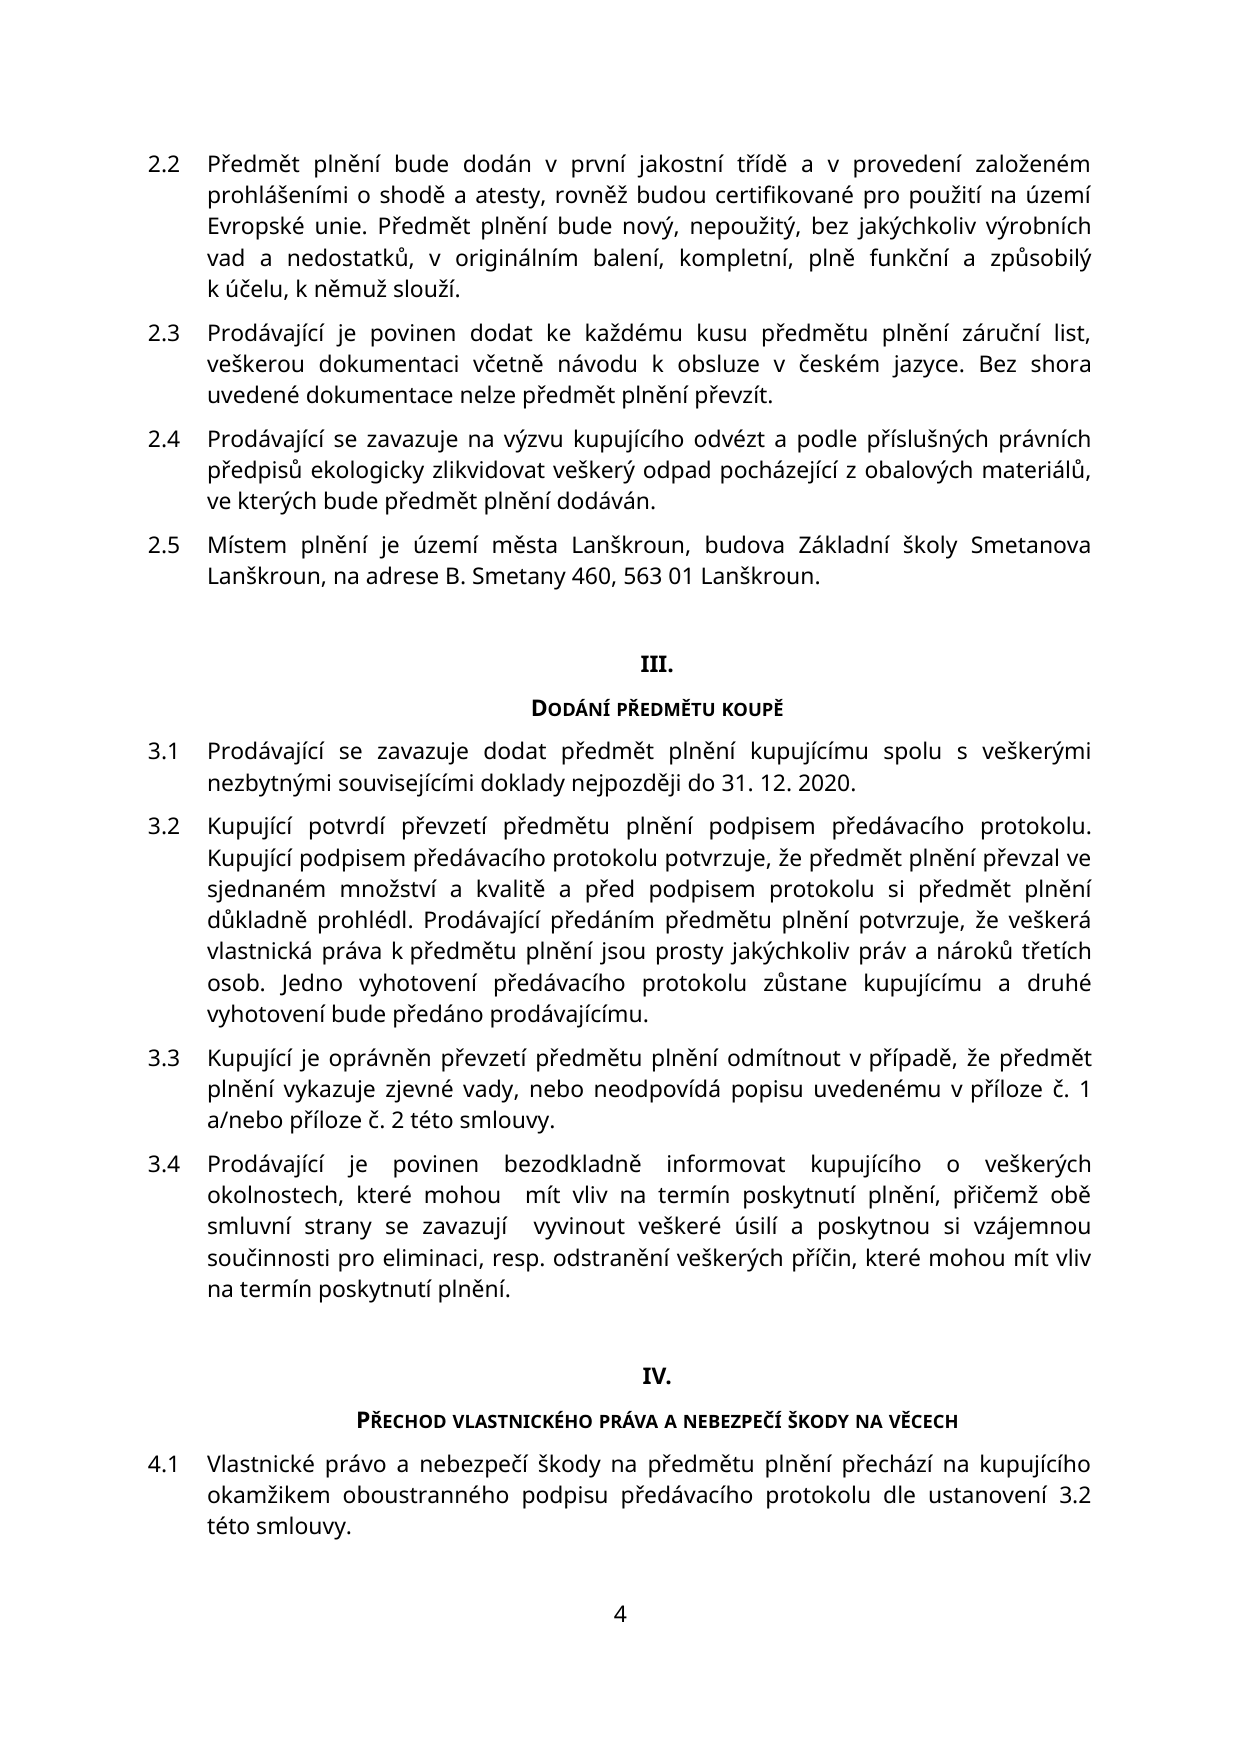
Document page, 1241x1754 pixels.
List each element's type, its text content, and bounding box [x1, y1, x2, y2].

list Prodávající je povinen dodat ke každému kusu předmětu plnění záruční list, veškerou dokumentaci včetně návodu k obsluze v českém jazyce. Bez shora uvedené dokumentace nelze předmět plnění převzít. [148, 316, 1092, 410]
list Prodávající se zavazuje dodat předmět plnění kupujícímu spolu s veškerými nezbytnými souvisejícími doklady nejpozději do 31. 12. 2020. [148, 735, 1092, 798]
text III. [221, 648, 1092, 679]
text Dodání předmětu koupě [221, 691, 1092, 723]
list Předmět plnění bude dodán v první jakostní třídě a v provedení založeném prohlášeními o shodě a atesty, rovněž budou certifikované pro použití na území Evropské unie. Předmět plnění bude nový, nepoužitý, bez jakýchkoliv výrobních vad a nedostatků, v originálním balení, kompletní, plně funkční a způsobilý k účelu, k němuž slouží. [148, 148, 1092, 304]
list Kupující je oprávněn převzetí předmětu plnění odmítnout v případě, že předmět plnění vykazuje zjevné vady, nebo neodpovídá popisu uvedenému v příloze č. 1 a/nebo příloze č. 2 této smlouvy. [148, 1041, 1092, 1135]
list Vlastnické právo a nebezpečí škody na předmětu plnění přechází na kupujícího okamžikem oboustranného podpisu předávacího protokolu dle ustanovení 3.2 této smlouvy. [148, 1448, 1092, 1541]
list Místem plnění je území města Lanškroun, budova Základní školy Smetanova Lanškroun, na adrese B. Smetany 460, 563 01 Lanškroun. [148, 529, 1092, 591]
text IV. [221, 1360, 1092, 1391]
list Prodávající je povinen bezodkladně informovat kupujícího o veškerých okolnostech, které mohou mít vliv na termín poskytnutí plnění, přičemž obě smluvní strany se zavazují vyvinout veškeré úsilí a poskytnou si vzájemnou součinnosti pro eliminaci, resp. odstranění veškerých příčin, které mohou mít vliv na termín poskytnutí plnění. [148, 1148, 1092, 1304]
list Kupující potvrdí převzetí předmětu plnění podpisem předávacího protokolu. Kupující podpisem předávacího protokolu potvrzuje, že předmět plnění převzal ve sjednaném množství a kvalitě a před podpisem protokolu si předmět plnění důkladně prohlédl. Prodávající předáním předmětu plnění potvrzuje, že veškerá vlastnická práva k předmětu plnění jsou prosty jakýchkoliv práv a nároků třetích osob. Jedno vyhotovení předávacího protokolu zůstane kupujícímu a druhé vyhotovení bude předáno prodávajícímu. [148, 810, 1092, 1029]
list Prodávající se zavazuje na výzvu kupujícího odvézt a podle příslušných právních předpisů ekologicky zlikvidovat veškerý odpad pocházející z obalových materiálů, ve kterých bude předmět plnění dodáván. [148, 423, 1092, 516]
text Přechod vlastnického práva a nebezpečí škody na věcech [221, 1404, 1092, 1435]
